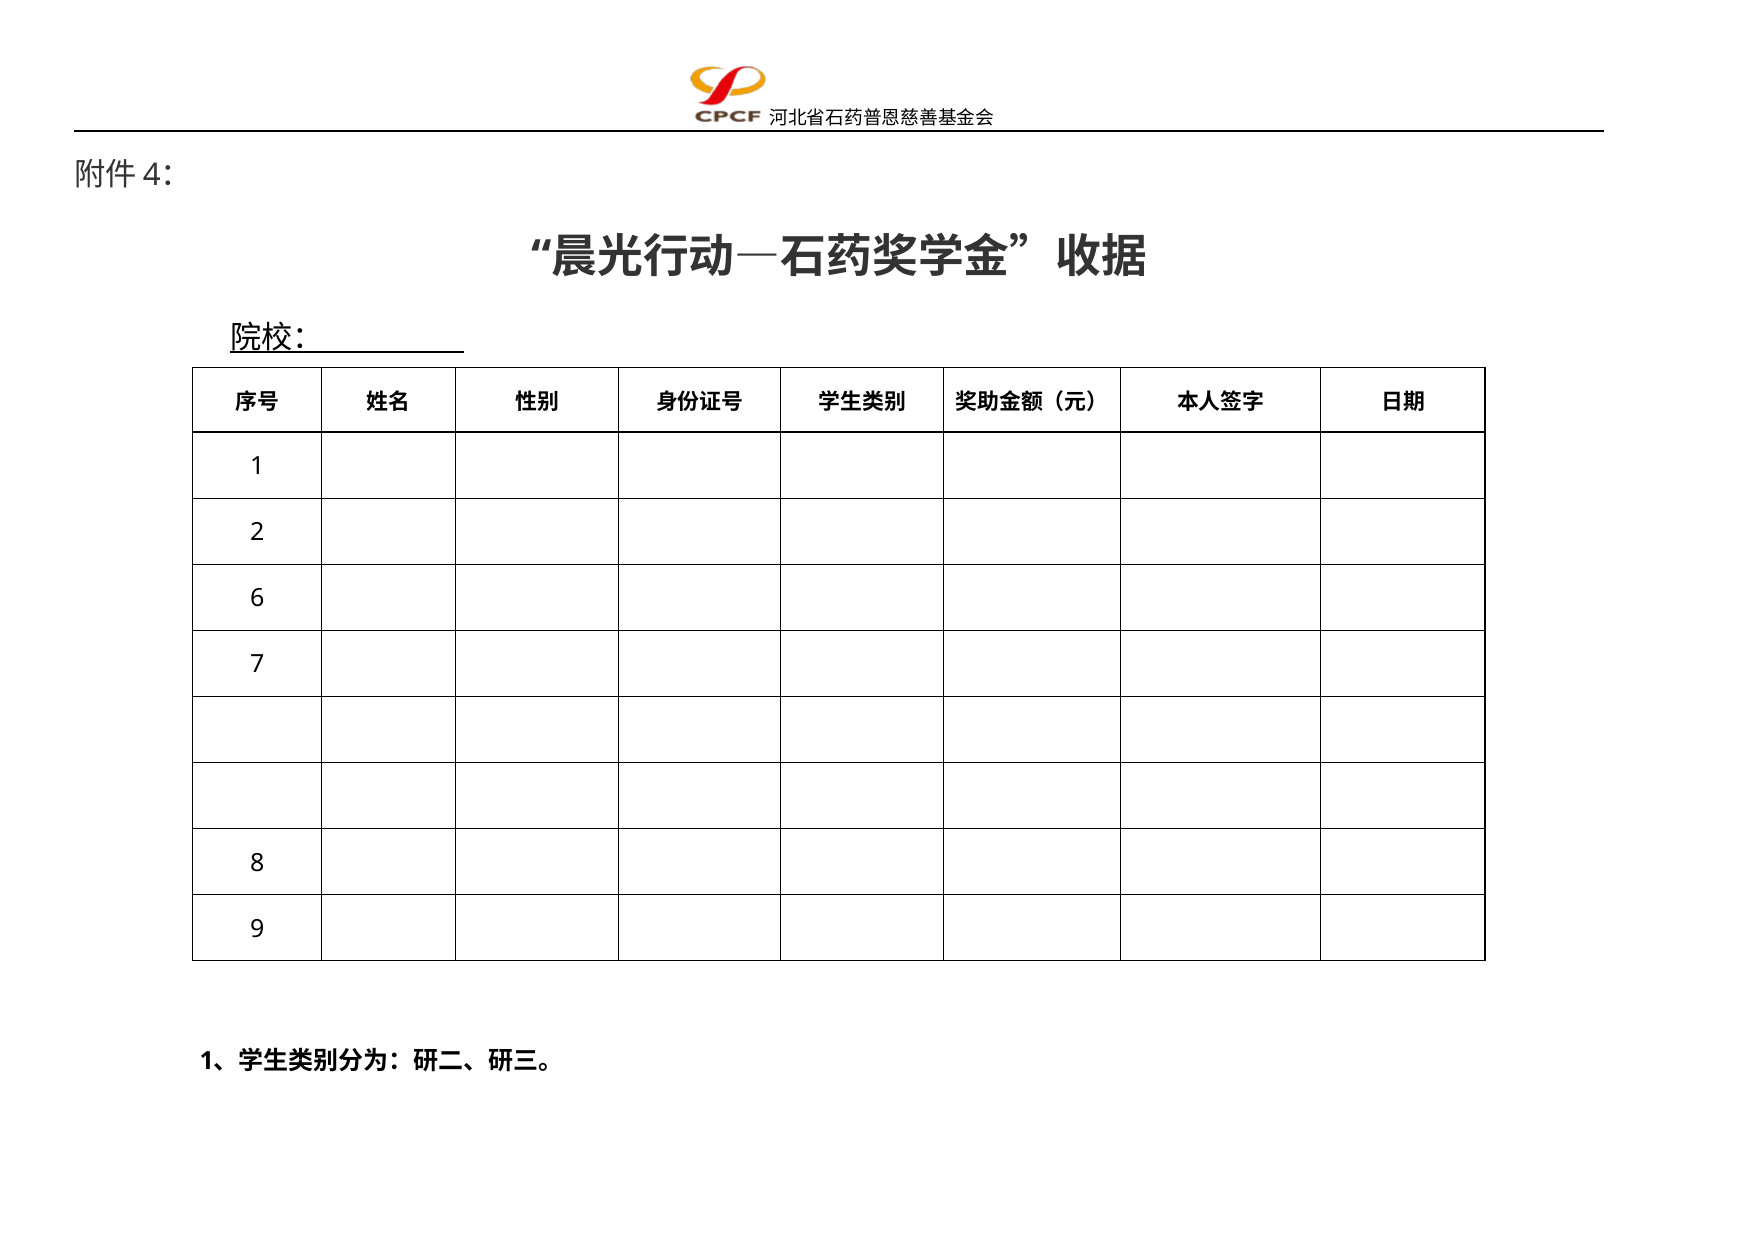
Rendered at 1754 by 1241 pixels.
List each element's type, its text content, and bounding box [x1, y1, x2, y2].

table_cell [322, 829, 455, 894]
table_header 姓名 [322, 368, 455, 431]
table_cell [456, 697, 618, 762]
table_cell [781, 631, 943, 696]
table_cell [456, 829, 618, 894]
table_cell 1 [193, 433, 321, 497]
table_header 本人签字 [1121, 368, 1320, 431]
table_cell 8 [193, 829, 321, 894]
table_cell [1321, 565, 1484, 629]
table_cell 9 [193, 895, 321, 960]
table_cell [322, 763, 455, 828]
table_cell [1321, 763, 1484, 828]
table_cell [781, 829, 943, 894]
table_cell 7 [193, 631, 321, 696]
table_cell [1121, 433, 1320, 497]
table_cell [781, 433, 943, 497]
table_cell [1121, 895, 1320, 960]
table_cell [619, 565, 780, 629]
table_cell [322, 895, 455, 960]
table_cell [944, 829, 1120, 894]
table_cell [1321, 829, 1484, 894]
table_header 身份证号 [619, 368, 780, 431]
table_cell [619, 895, 780, 960]
table_cell [456, 565, 618, 629]
table_cell [781, 565, 943, 629]
text 1、学生类别分为：研二、研三。 [74, 1026, 1604, 1091]
table_header 日期 [1321, 368, 1484, 431]
table_cell [456, 895, 618, 960]
text “晨光行动—石药奖学金”收据 [74, 204, 1604, 302]
table_cell [944, 763, 1120, 828]
table_cell [1121, 697, 1320, 762]
table_header 奖助金额（元） [944, 368, 1120, 431]
table_cell [1321, 697, 1484, 762]
table_cell [944, 697, 1120, 762]
table_cell [781, 499, 943, 563]
table_cell [944, 499, 1120, 563]
table_header 性别 [456, 368, 618, 431]
table_cell [619, 829, 780, 894]
table_cell [781, 697, 943, 762]
table_cell [193, 763, 321, 828]
table_cell [1321, 433, 1484, 497]
table_cell [322, 433, 455, 497]
picture [683, 64, 770, 125]
table_cell [619, 631, 780, 696]
table_cell [1321, 499, 1484, 563]
table_cell [619, 763, 780, 828]
text 院校： [74, 302, 1604, 367]
table_cell [322, 631, 455, 696]
text 附件4： [74, 139, 1604, 204]
table_header 序号 [193, 368, 321, 431]
table_cell [619, 697, 780, 762]
table_header 学生类别 [781, 368, 943, 431]
table_cell [1121, 829, 1320, 894]
table_cell [944, 433, 1120, 497]
table_cell [619, 499, 780, 563]
table_cell [944, 895, 1120, 960]
table_cell 6 [193, 565, 321, 629]
table_cell [456, 499, 618, 563]
table_cell [456, 631, 618, 696]
table_cell [781, 895, 943, 960]
table_cell [322, 499, 455, 563]
table_cell [322, 565, 455, 629]
table_cell [944, 565, 1120, 629]
table_cell [322, 697, 455, 762]
table_cell [1321, 631, 1484, 696]
table_cell 2 [193, 499, 321, 563]
table_cell [456, 433, 618, 497]
table_cell [619, 433, 780, 497]
table_cell [193, 697, 321, 762]
table_cell [1121, 763, 1320, 828]
table_cell [781, 763, 943, 828]
table_cell [1321, 895, 1484, 960]
table_cell [1121, 499, 1320, 563]
table_cell [1121, 565, 1320, 629]
table_cell [456, 763, 618, 828]
table_cell [1121, 631, 1320, 696]
table_cell [944, 631, 1120, 696]
